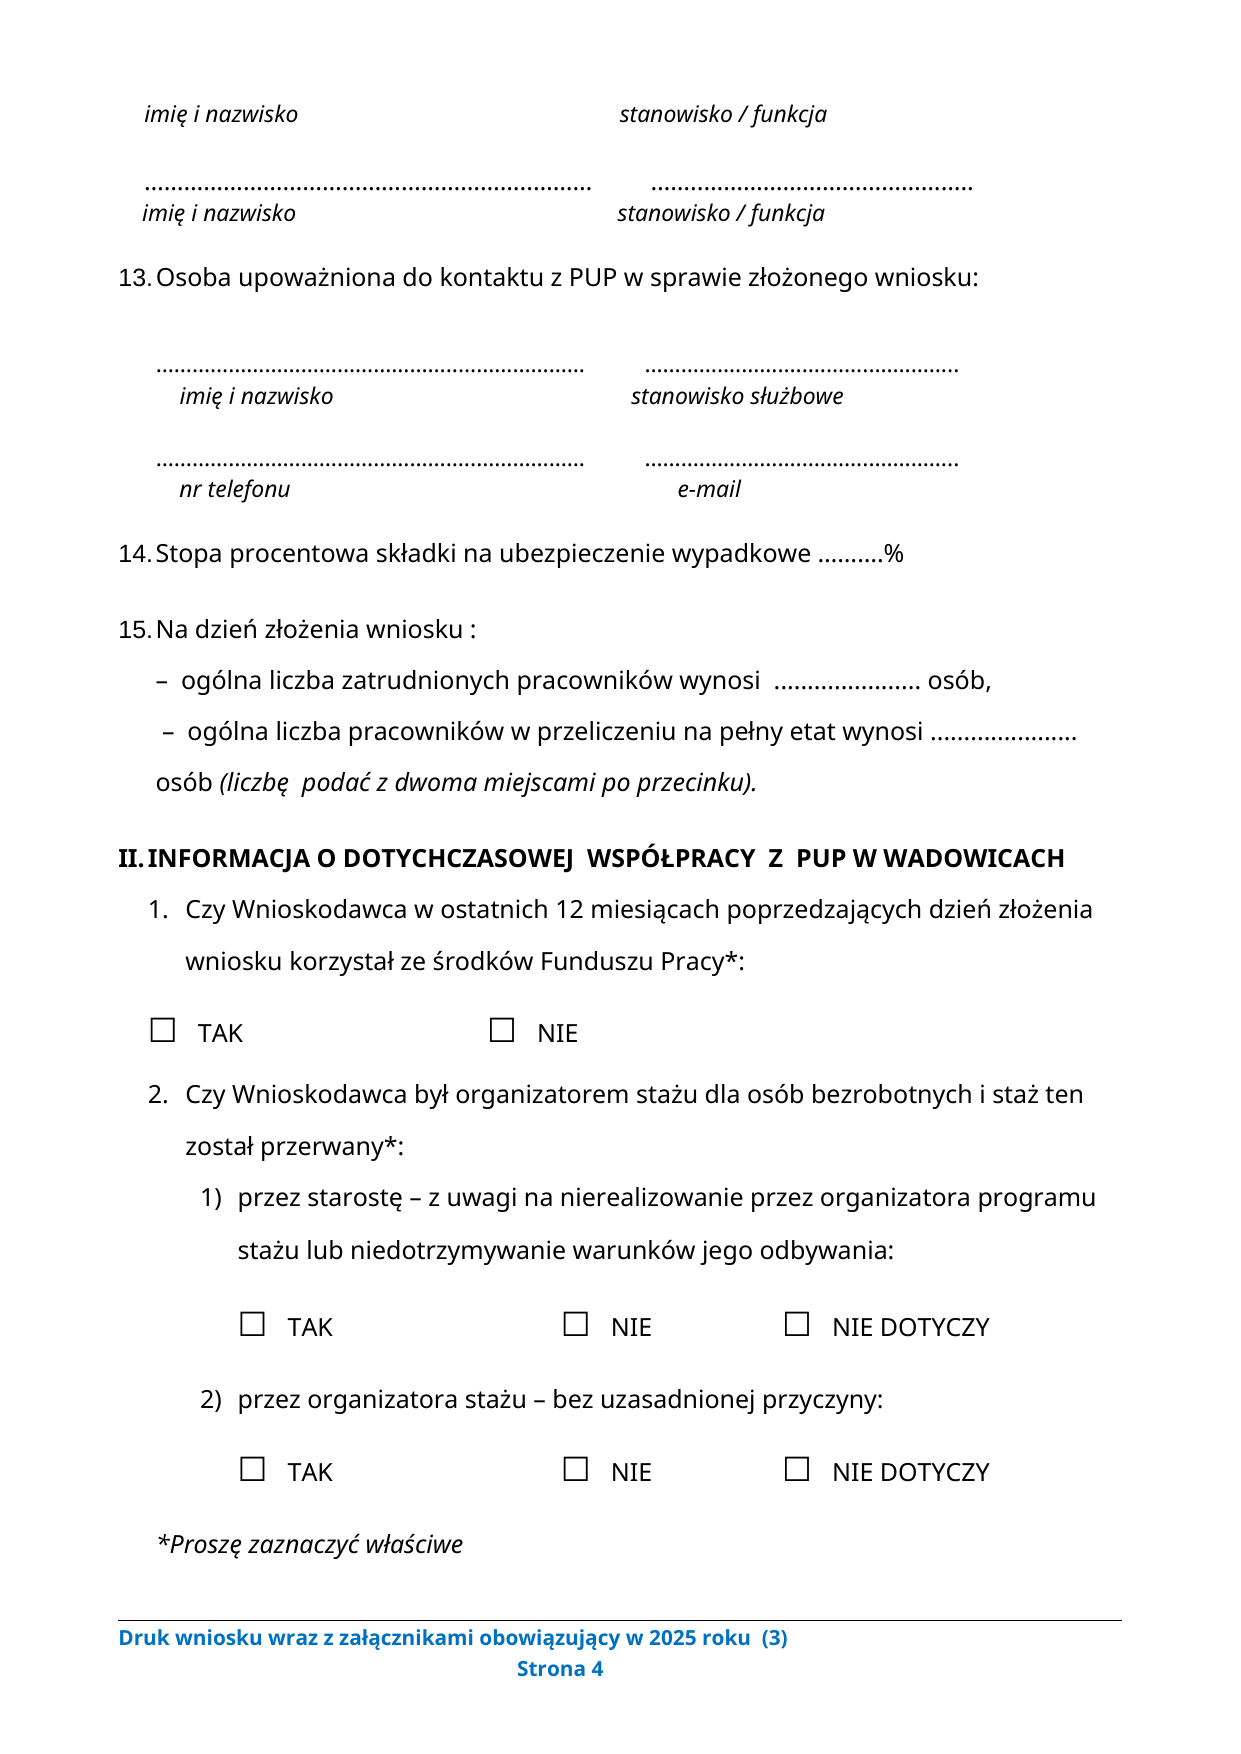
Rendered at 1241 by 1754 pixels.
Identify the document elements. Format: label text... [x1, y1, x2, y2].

text – ogólna liczba zatrudnionych pracowników wynosi ...................... osób, [155, 663, 1122, 697]
text nr telefonu e-mail [155, 473, 1117, 504]
list Czy Wnioskodawca w ostatnich 12 miesiącach poprzedzających dzień złożenia wniosku korzystał ze środków Funduszu Pracy*: [148, 892, 1122, 977]
list przez starostę – z uwagi na nierealizowanie przez organizatora programu stażu lub niedotrzymywanie warunków jego odbywania: [200, 1179, 1122, 1270]
list INFORMACJA O DOTYCHCZASOWEJ WSPÓŁPRACY Z PUP W WADOWICACH [118, 841, 1122, 875]
text TAK NIE [148, 1007, 1122, 1052]
text – ogólna liczba pracowników w przeliczeniu na pełny etat wynosi ...................... osób (liczbę podać z dwoma miejscami po przecinku). [155, 714, 1122, 799]
text imię i nazwisko stanowisko / funkcja [118, 98, 1117, 129]
text imię i nazwisko stanowisko / funkcja [118, 197, 1117, 228]
list Na dzień złożenia wniosku : [118, 612, 1122, 646]
text TAK NIE NIE DOTYCZY [208, 1301, 1122, 1347]
text TAK NIE NIE DOTYCZY [208, 1446, 1122, 1491]
text ……………………………………………..……………… ……….……………..……….….……….. [156, 442, 1117, 473]
text *Proszę zaznaczyć właściwe [156, 1526, 1122, 1560]
text …………………………………………..………………… …………….………..……….….……….. [156, 348, 1117, 379]
list Czy Wnioskodawca był organizatorem stażu dla osób bezrobotnych i staż ten został przerwany*: [148, 1077, 1122, 1162]
list Osoba upoważniona do kontaktu z PUP w sprawie złożonego wniosku: [118, 260, 1122, 294]
list przez organizatora stażu – bez uzasadnionej przyczyny: [200, 1382, 1122, 1416]
text …………………………………………………..……… ……..………………………………….. [118, 163, 1117, 197]
list Stopa procentowa składki na ubezpieczenie wypadkowe ……….% [118, 536, 1122, 570]
text imię i nazwisko stanowisko służbowe [156, 379, 1117, 411]
